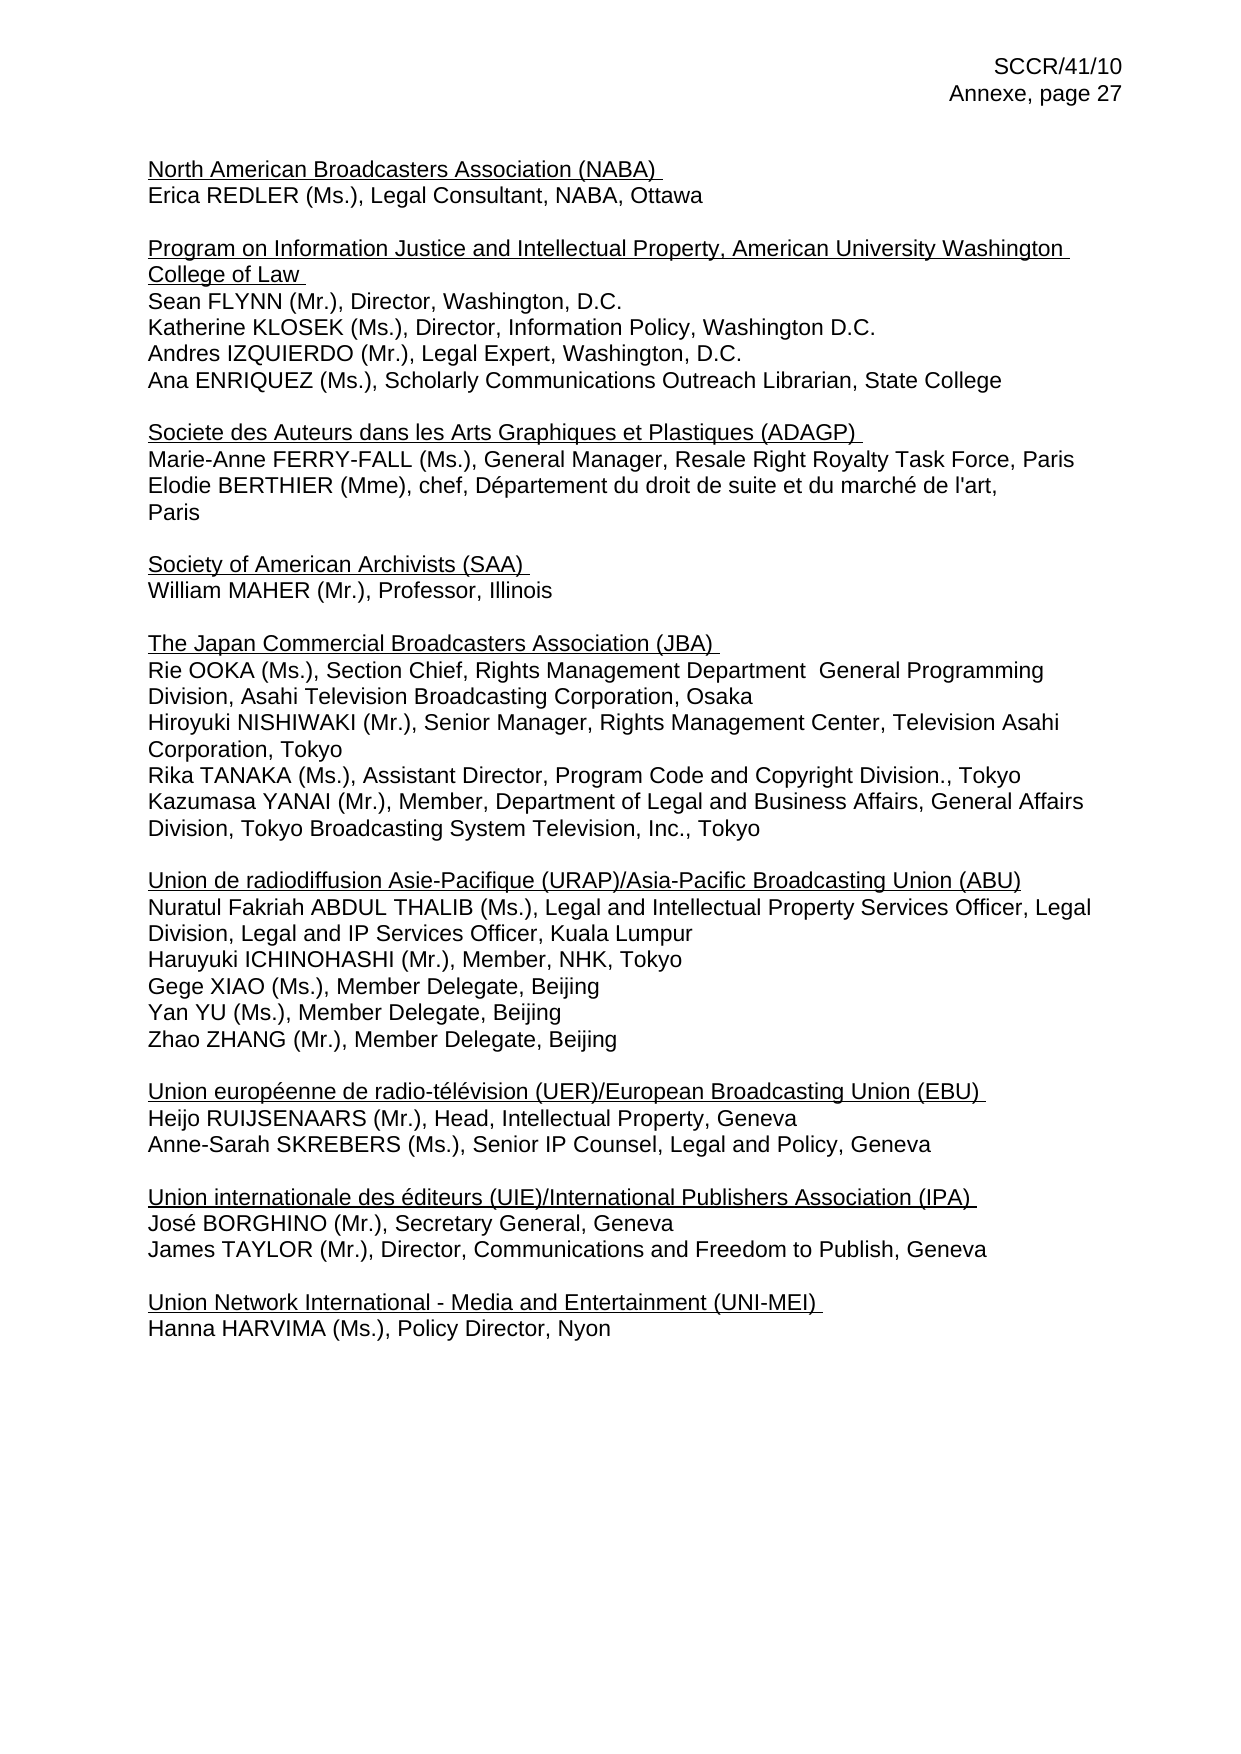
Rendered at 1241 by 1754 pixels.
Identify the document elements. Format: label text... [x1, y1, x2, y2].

text James TAYLOR (Mr.), Director, Communications and Freedom to Publish, Geneva [148, 1236, 1122, 1263]
text Katherine KLOSEK (Ms.), Director, Information Policy, Washington D.C. [148, 314, 1122, 340]
text Elodie BERTHIER (Mme), chef, Département du droit de suite et du marché de l'art, [148, 472, 1122, 498]
text Marie-Anne FERRY-FALL (Ms.), General Manager, Resale Right Royalty Task Force, Paris [148, 446, 1122, 472]
text Erica REDLER (Ms.), Legal Consultant, NABA, Ottawa [148, 182, 1122, 208]
text Hanna HARVIMA (Ms.), Policy Director, Nyon [148, 1315, 1122, 1342]
text The Japan Commercial Broadcasters Association (JBA) [148, 630, 1122, 657]
text José BORGHINO (Mr.), Secretary General, Geneva [148, 1210, 1122, 1236]
text Program on Information Justice and Intellectual Property, American University Washington College of Law [148, 235, 1122, 288]
text Heijo RUIJSENAARS (Mr.), Head, Intellectual Property, Geneva [148, 1104, 1122, 1131]
text Rie OOKA (Ms.), Section Chief, Rights Management Department General Programming Division, Asahi Television Broadcasting Corporation, Osaka [148, 657, 1122, 709]
text Sean FLYNN (Mr.), Director, Washington, D.C. [148, 288, 1122, 314]
text Union Network International - Media and Entertainment (UNI-MEI) [148, 1289, 1122, 1315]
text Ana ENRIQUEZ (Ms.), Scholarly Communications Outreach Librarian, State College [148, 367, 1122, 393]
text Anne-Sarah SKREBERS (Ms.), Senior IP Counsel, Legal and Policy, Geneva [148, 1131, 1122, 1157]
text Union de radiodiffusion Asie-Pacifique (URAP)/Asia-Pacific Broadcasting Union (ABU) [148, 867, 1122, 894]
text Hiroyuki NISHIWAKI (Mr.), Senior Manager, Rights Management Center, Television Asahi Corporation, Tokyo [148, 709, 1122, 762]
text Gege XIAO (Ms.), Member Delegate, Beijing [148, 973, 1122, 999]
text Union européenne de radio-télévision (UER)/European Broadcasting Union (EBU) [148, 1078, 1122, 1104]
text Rika TANAKA (Ms.), Assistant Director, Program Code and Copyright Division., Tokyo [148, 762, 1122, 788]
text William MAHER (Mr.), Professor, Illinois [148, 577, 1122, 604]
text North American Broadcasters Association (NABA) [148, 156, 1122, 182]
text Haruyuki ICHINOHASHI (Mr.), Member, NHK, Tokyo [148, 946, 1122, 973]
text Nuratul Fakriah ABDUL THALIB (Ms.), Legal and Intellectual Property Services Officer, Legal Division, Legal and IP Services Officer, Kuala Lumpur [148, 894, 1122, 946]
text Paris [148, 498, 1122, 525]
text Union internationale des éditeurs (UIE)/International Publishers Association (IPA) [148, 1184, 1122, 1210]
text Society of American Archivists (SAA) [148, 551, 1122, 577]
text Yan YU (Ms.), Member Delegate, Beijing [148, 999, 1122, 1026]
text Andres IZQUIERDO (Mr.), Legal Expert, Washington, D.C. [148, 340, 1122, 367]
text Zhao ZHANG (Mr.), Member Delegate, Beijing [148, 1026, 1122, 1052]
text Kazumasa YANAI (Mr.), Member, Department of Legal and Business Affairs, General Affairs Division, Tokyo Broadcasting System Television, Inc., Tokyo [148, 788, 1122, 841]
text Societe des Auteurs dans les Arts Graphiques et Plastiques (ADAGP) [148, 419, 1122, 446]
